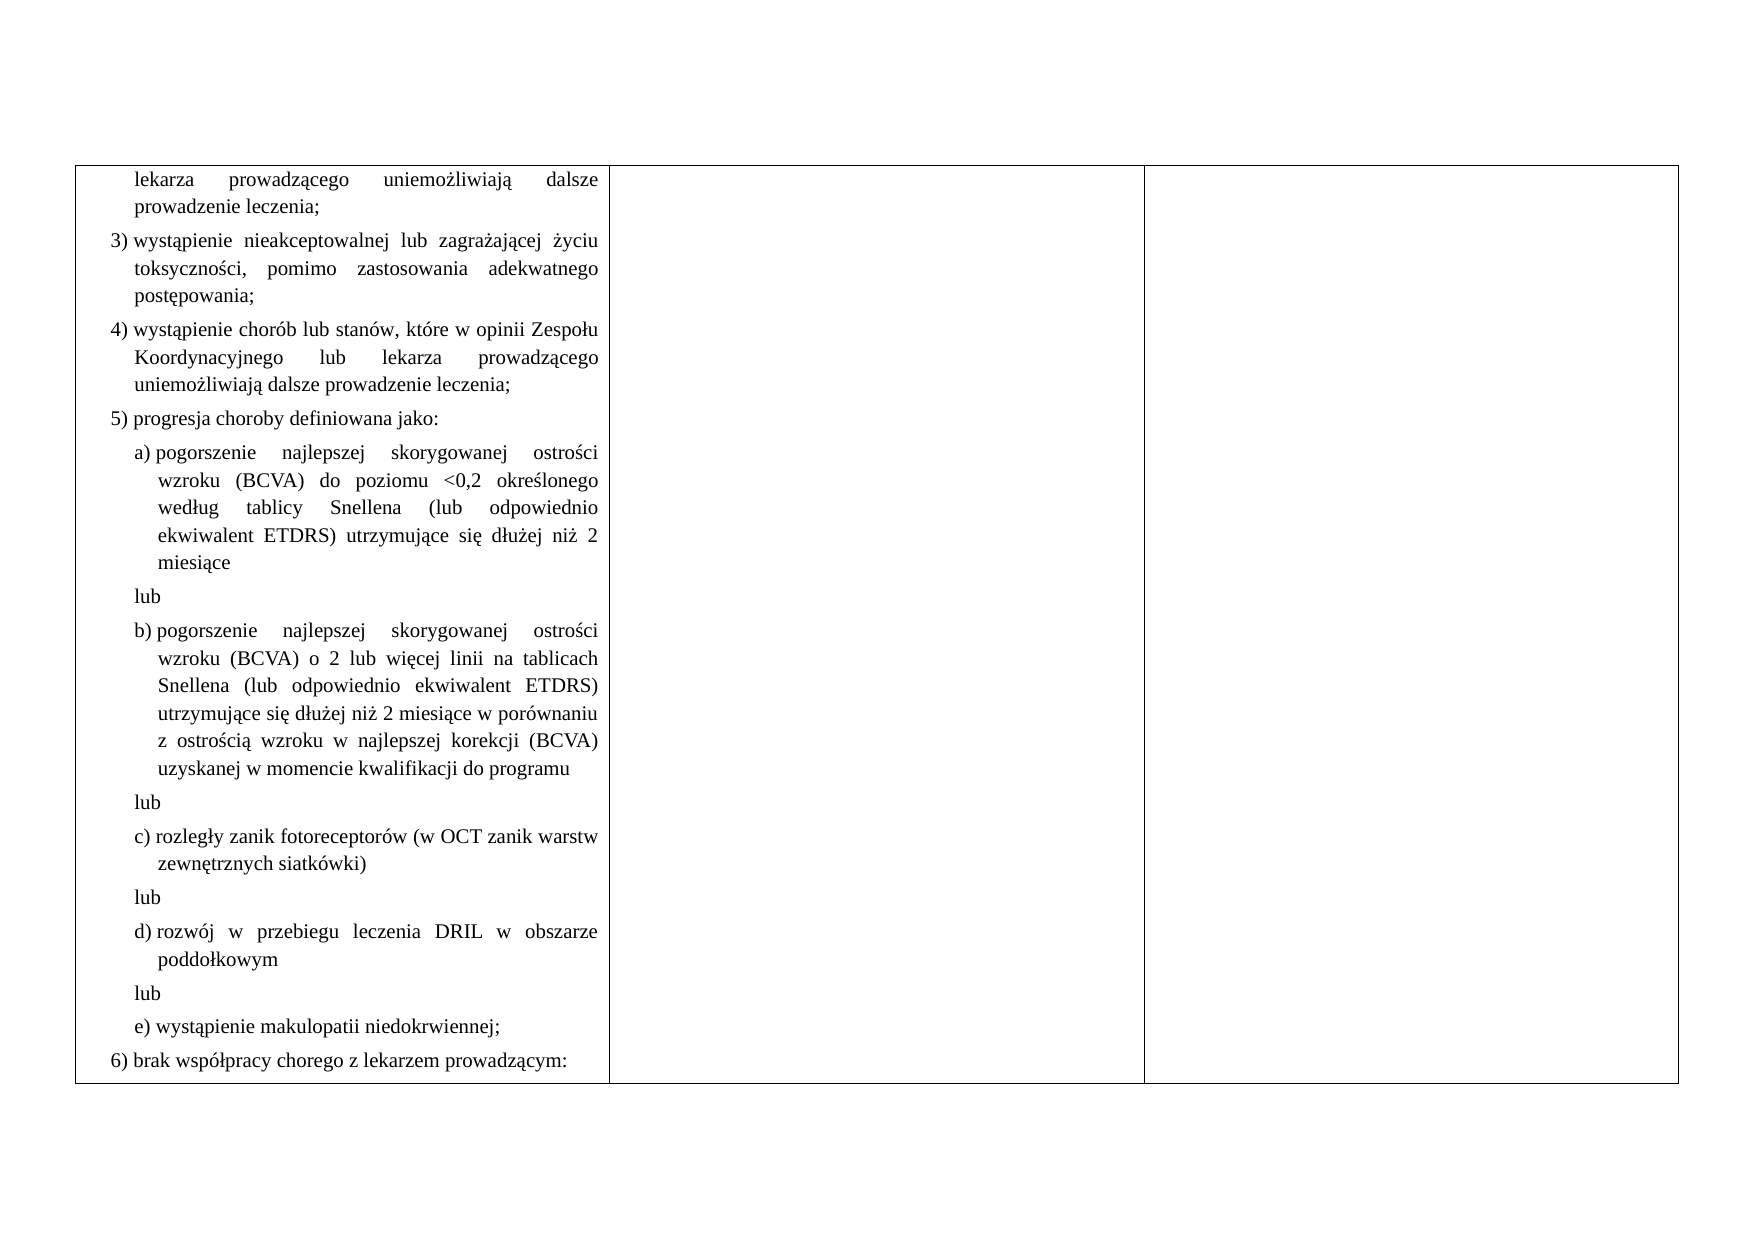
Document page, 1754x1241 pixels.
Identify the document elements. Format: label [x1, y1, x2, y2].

table_cell [610, 166, 1144, 1082]
table_cell [76, 166, 609, 1082]
table_cell [1145, 166, 1678, 1082]
